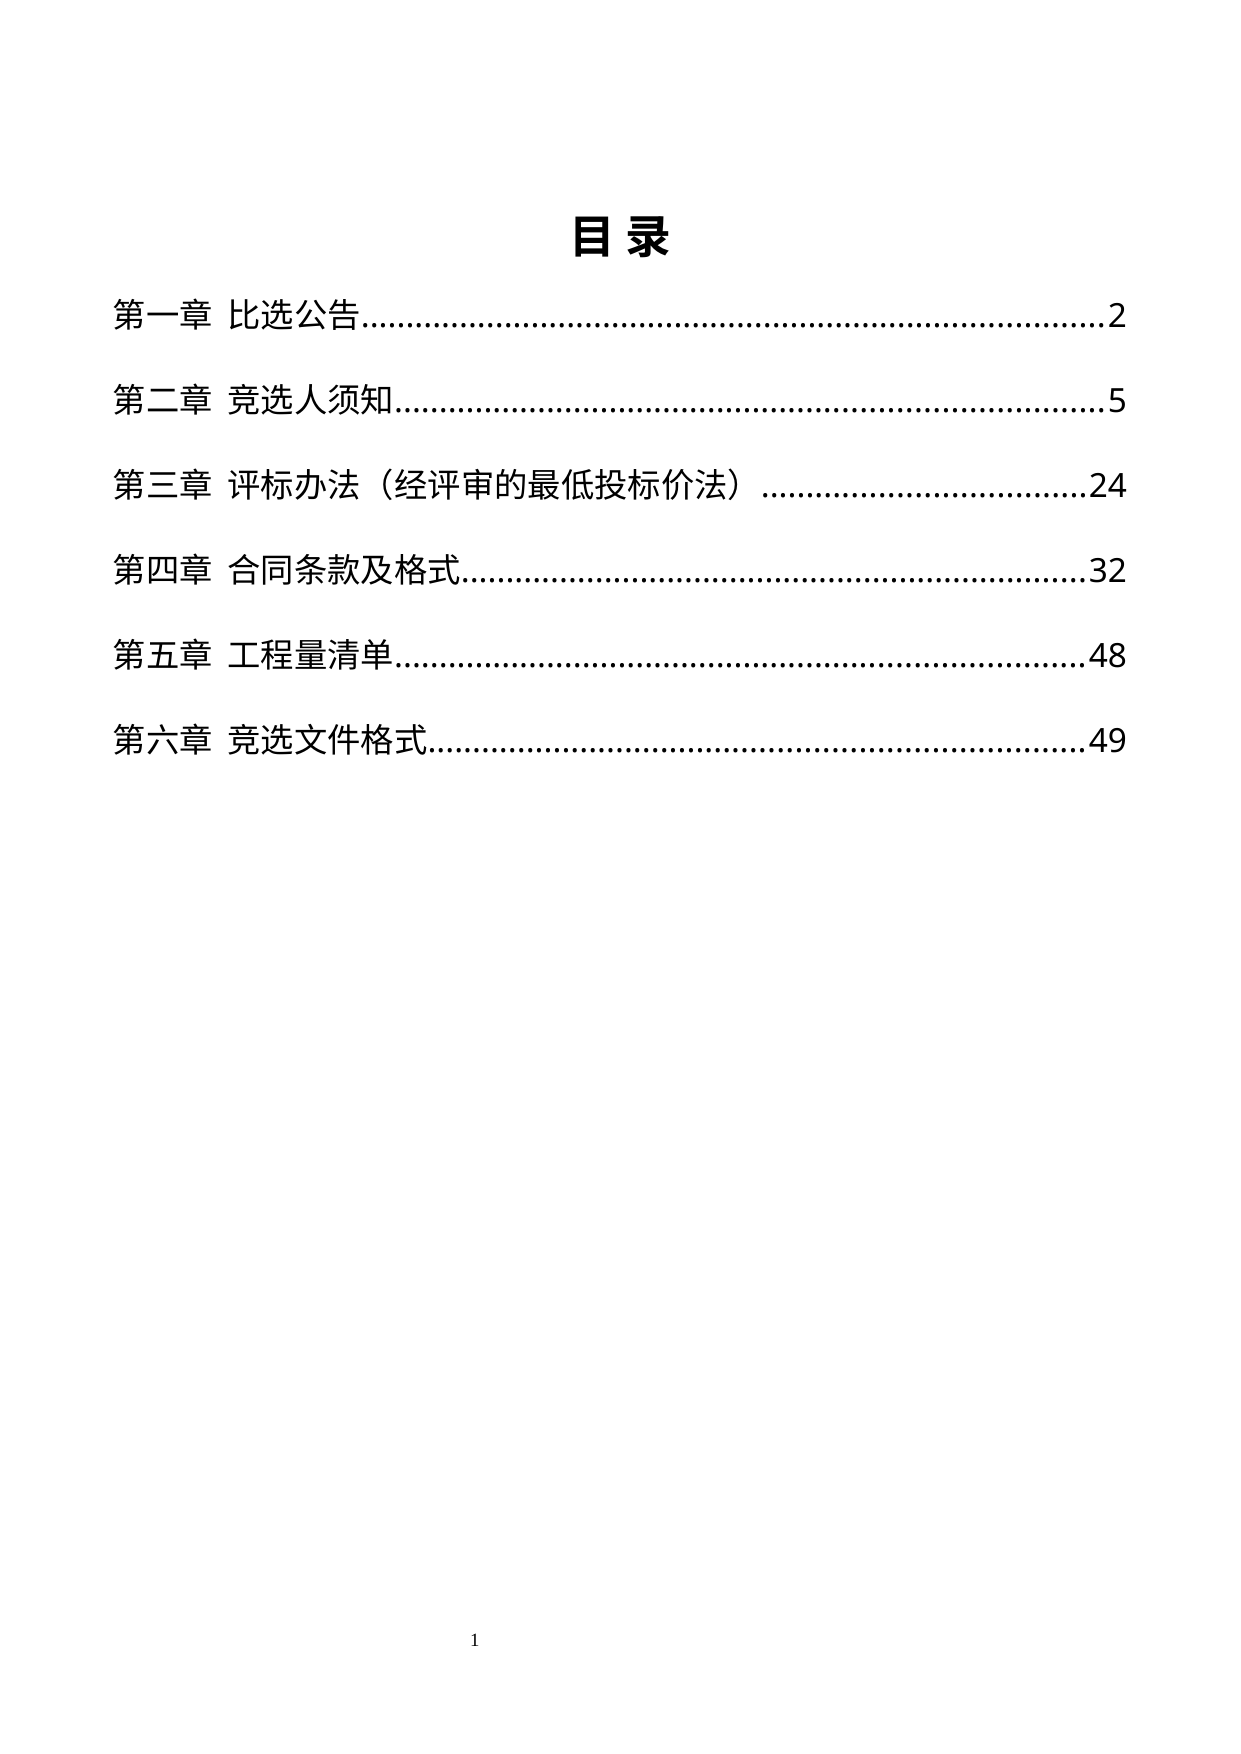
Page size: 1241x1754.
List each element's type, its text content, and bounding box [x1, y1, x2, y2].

text 第五章 工程量清单 48 [112, 629, 1128, 678]
text 第一章 比选公告 2 [112, 289, 1128, 337]
text 第四章 合同条款及格式 32 [112, 544, 1128, 592]
text 第二章 竞选人须知 5 [112, 374, 1128, 422]
text 第三章 评标办法（经评审的最低投标价法） 24 [112, 459, 1128, 507]
text 目 录 [112, 200, 1128, 266]
text 第六章 竞选文件格式 49 [112, 714, 1128, 763]
